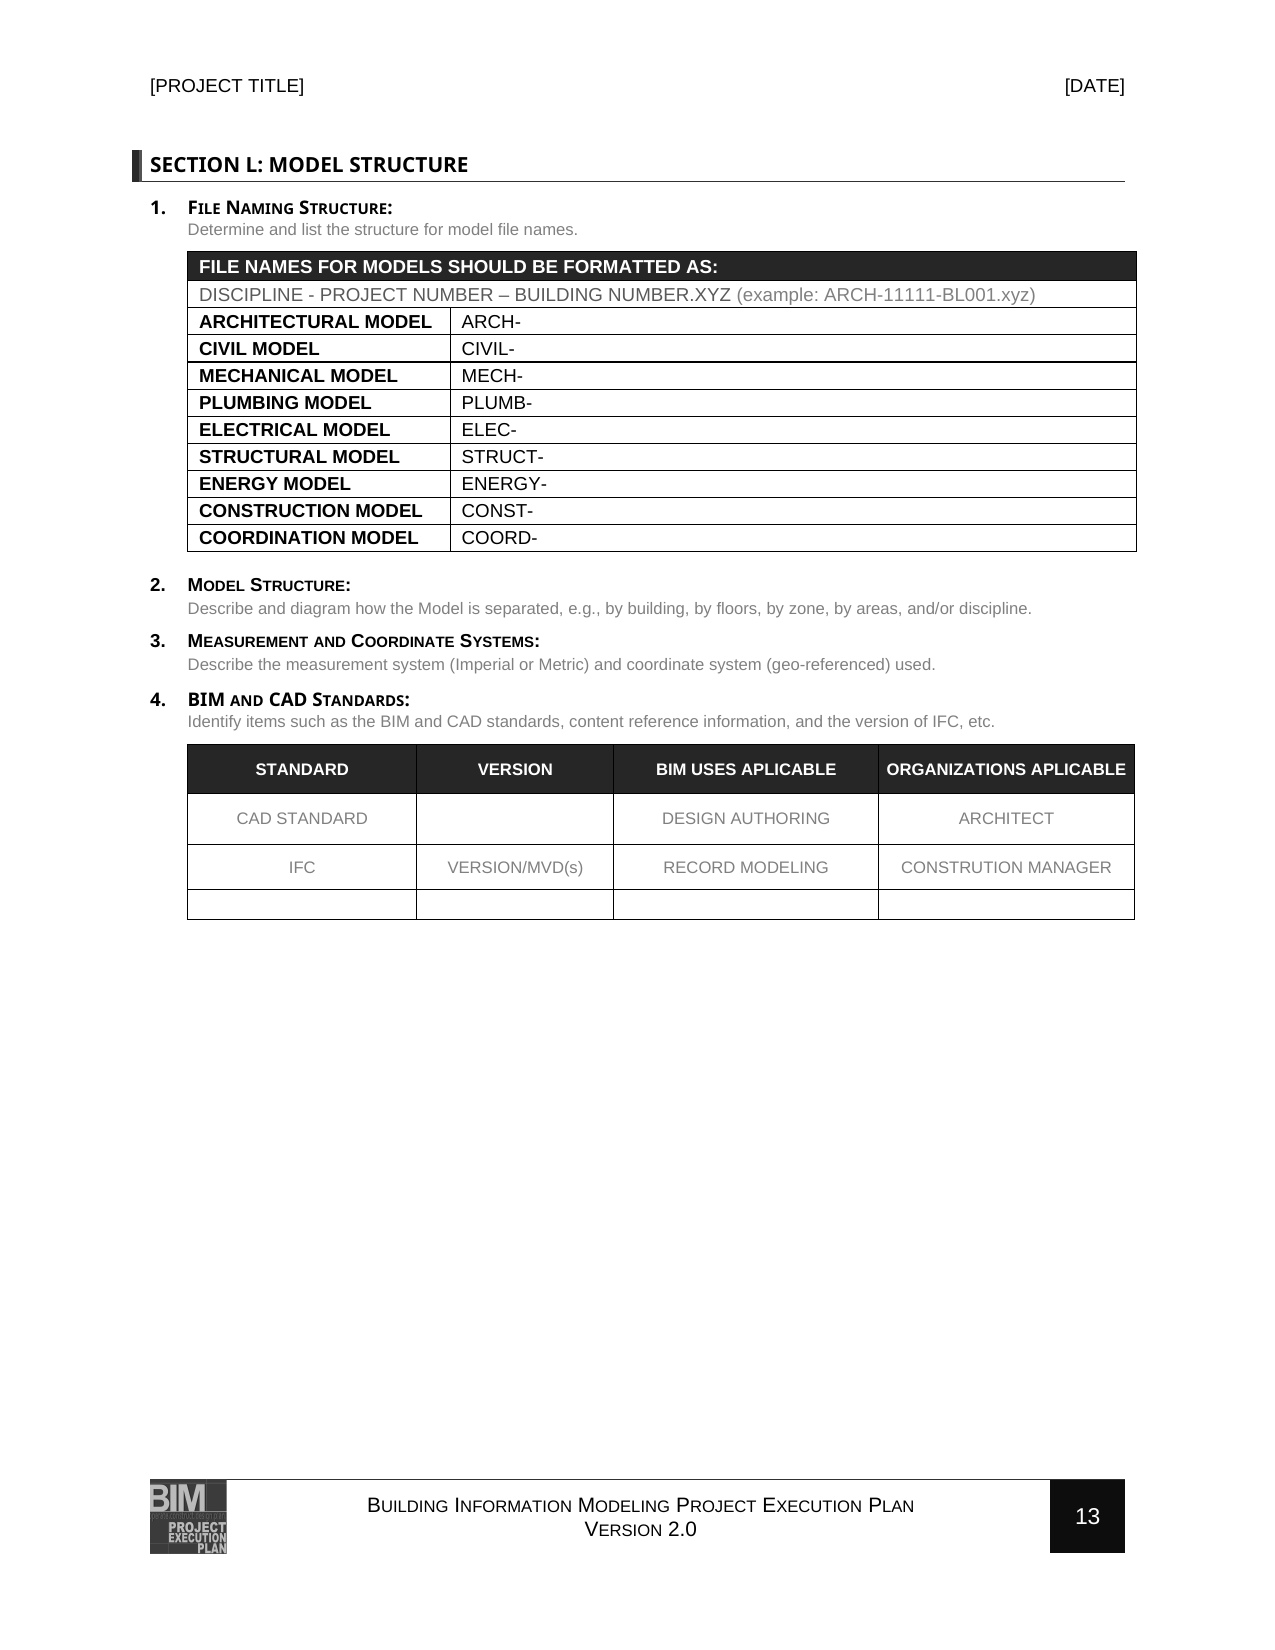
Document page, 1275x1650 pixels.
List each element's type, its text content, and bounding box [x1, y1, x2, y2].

table_cell ARCHITECT [879, 794, 1134, 843]
table_header VERSION [417, 745, 613, 793]
list File Naming Structure: [150, 194, 1125, 219]
table_cell RECORD MODELING [614, 845, 878, 889]
table_cell ELECTRICAL MODEL [188, 417, 450, 443]
table_cell CIVIL- [451, 335, 1136, 361]
table_cell ENERGY MODEL [188, 471, 450, 497]
table_cell ENERGY- [451, 471, 1136, 497]
table_cell STRUCT- [451, 444, 1136, 470]
table_cell IFC [188, 845, 416, 889]
table_cell PLUMBING MODEL [188, 390, 450, 416]
table_cell [417, 794, 613, 843]
list Measurement and Coordinate Systems: [150, 630, 1125, 652]
text Identify items such as the BIM and CAD standards, content reference information, and the version of IFC, etc. [187, 712, 1125, 731]
table_cell [614, 890, 878, 919]
table_cell PLUMB- [451, 390, 1136, 416]
list Model Structure: [150, 574, 1125, 595]
table_cell COORD- [451, 525, 1136, 551]
table_cell [188, 890, 416, 919]
table_header ORGANIZATIONS APLICABLE [879, 745, 1134, 793]
table_cell ARCH- [451, 308, 1136, 334]
list BIM and CAD Standards: [150, 687, 1125, 712]
table_cell CONSTRUTION MANAGER [879, 845, 1134, 889]
table_cell CAD STANDARD [188, 794, 416, 843]
table_cell ARCHITECTURAL MODEL [188, 308, 450, 334]
table_cell DISCIPLINE - PROJECT NUMBER – BUILDING NUMBER.XYZ (example: ARCH-11111-BL001.xyz) [188, 281, 1136, 307]
table_cell ELEC- [451, 417, 1136, 443]
table_cell STRUCTURAL MODEL [188, 444, 450, 470]
table_cell DESIGN AUTHORING [614, 794, 878, 843]
table_cell CONSTRUCTION MODEL [188, 498, 450, 524]
table_cell MECHANICAL MODEL [188, 363, 450, 388]
table_cell VERSION/MVD(s) [417, 845, 613, 889]
table_cell MECH- [451, 363, 1136, 388]
table_cell COORDINATION MODEL [188, 525, 450, 551]
text Describe and diagram how the Model is separated, e.g., by building, by floors, by zone, by areas, and/or discipline. [187, 598, 1125, 618]
text Section L: Model Structure [142, 150, 1125, 181]
table_header FILE NAMES FOR MODELS SHOULD BE FORMATTED AS: [188, 252, 1136, 280]
text Determine and list the structure for model file names. [187, 219, 1125, 239]
text Describe the measurement system (Imperial or Metric) and coordinate system (geo-referenced) used. [187, 655, 1125, 674]
table_header BIM USES APLICABLE [614, 745, 878, 793]
table_cell [879, 890, 1134, 919]
table_cell [417, 890, 613, 919]
table_cell CIVIL MODEL [188, 335, 450, 361]
table_cell CONST- [451, 498, 1136, 524]
table_header STANDARD [188, 745, 416, 793]
